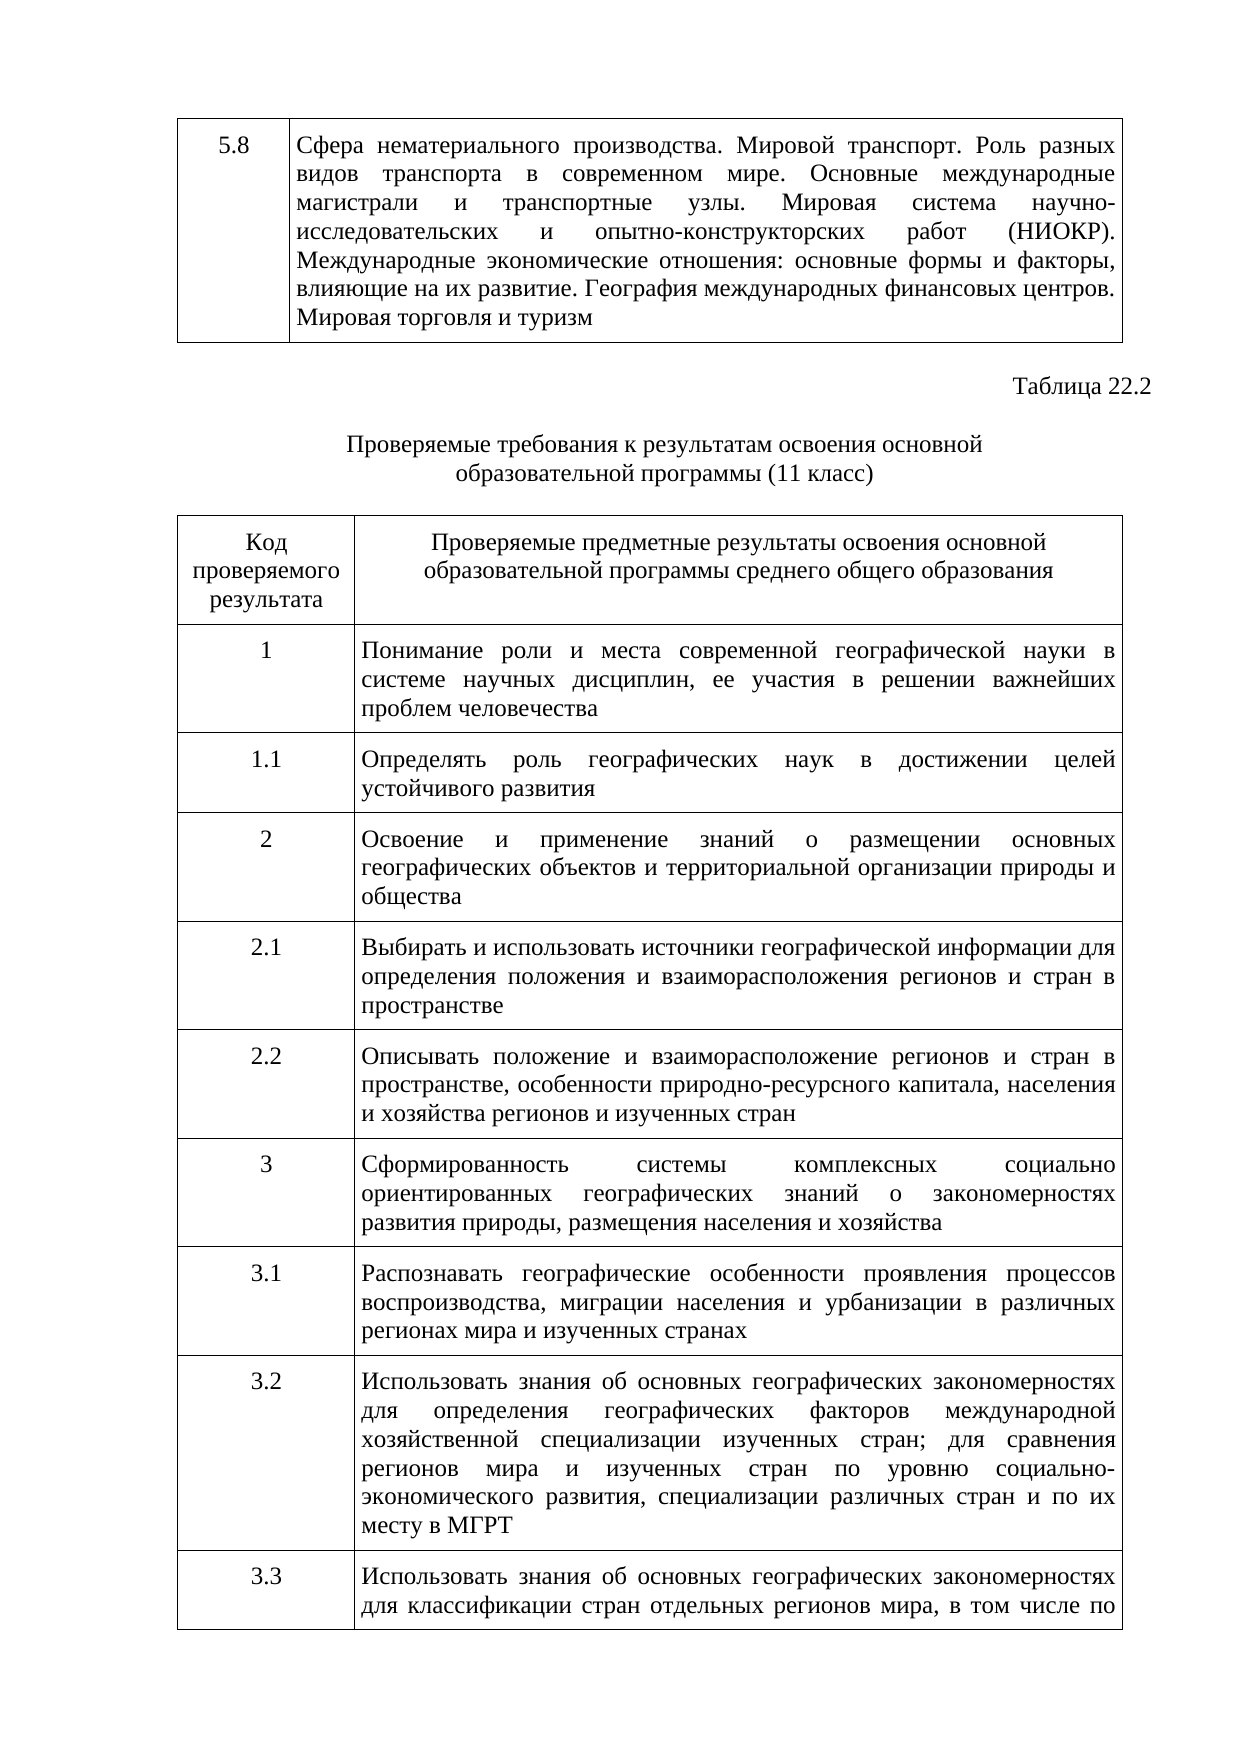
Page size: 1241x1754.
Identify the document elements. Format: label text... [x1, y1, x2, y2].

table_cell 3.3 [178, 1551, 354, 1629]
table_cell Сфера нематериального производства. Мировой транспорт. Роль разных видов транспорта в современном мире. Основные международные магистрали и транспортные узлы. Мировая система научно-исследовательских и опытно-конструкторских работ (НИОКР). Международные экономические отношения: основные формы и факторы, влияющие на их развитие. География международных финансовых центров. Мировая торговля и туризм [290, 119, 1122, 342]
table_cell Освоение и применение знаний о размещении основных географических объектов и территориальной организации природы и общества [355, 813, 1122, 921]
table_cell Использовать знания об основных географических закономерностях для определения географических факторов международной хозяйственной специализации изученных стран; для сравнения регионов мира и изученных стран по уровню социально-экономического развития, специализации различных стран и по их месту в МГРТ [355, 1356, 1122, 1549]
table_cell Распознавать географические особенности проявления процессов воспроизводства, миграции населения и урбанизации в различных регионах мира и изученных странах [355, 1247, 1122, 1355]
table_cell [355, 1551, 1122, 1629]
table_cell 5.8 [178, 119, 289, 342]
table_cell Понимание роли и места современной географической науки в системе научных дисциплин, ее участия в решении важнейших проблем человечества [355, 625, 1122, 732]
table_cell 3.1 [178, 1247, 354, 1355]
table_cell Определять роль географических наук в достижении целей устойчивого развития [355, 733, 1122, 812]
table_cell Выбирать и использовать источники географической информации для определения положения и взаиморасположения регионов и стран в пространстве [355, 922, 1122, 1029]
table_cell 2.2 [178, 1030, 354, 1138]
table_header Код проверяемого результата [178, 516, 354, 624]
text образовательной программы (11 класс) [177, 458, 1152, 486]
table_cell 3.2 [178, 1356, 354, 1549]
table_cell Описывать положение и взаиморасположение регионов и стран в пространстве, особенности природно-ресурсного капитала, населения и хозяйства регионов и изученных стран [355, 1030, 1122, 1138]
table_cell 1 [178, 625, 354, 732]
table_cell Сформированность системы комплексных социально ориентированных географических знаний о закономерностях развития природы, размещения населения и хозяйства [355, 1139, 1122, 1246]
table_cell 3 [178, 1139, 354, 1246]
table_cell 2 [178, 813, 354, 921]
table_header Проверяемые предметные результаты освоения основной образовательной программы среднего общего образования [355, 516, 1122, 624]
text Проверяемые требования к результатам освоения основной [177, 429, 1152, 458]
text Таблица 22.2 [177, 371, 1152, 400]
table_cell 2.1 [178, 922, 354, 1029]
table_cell 1.1 [178, 733, 354, 812]
